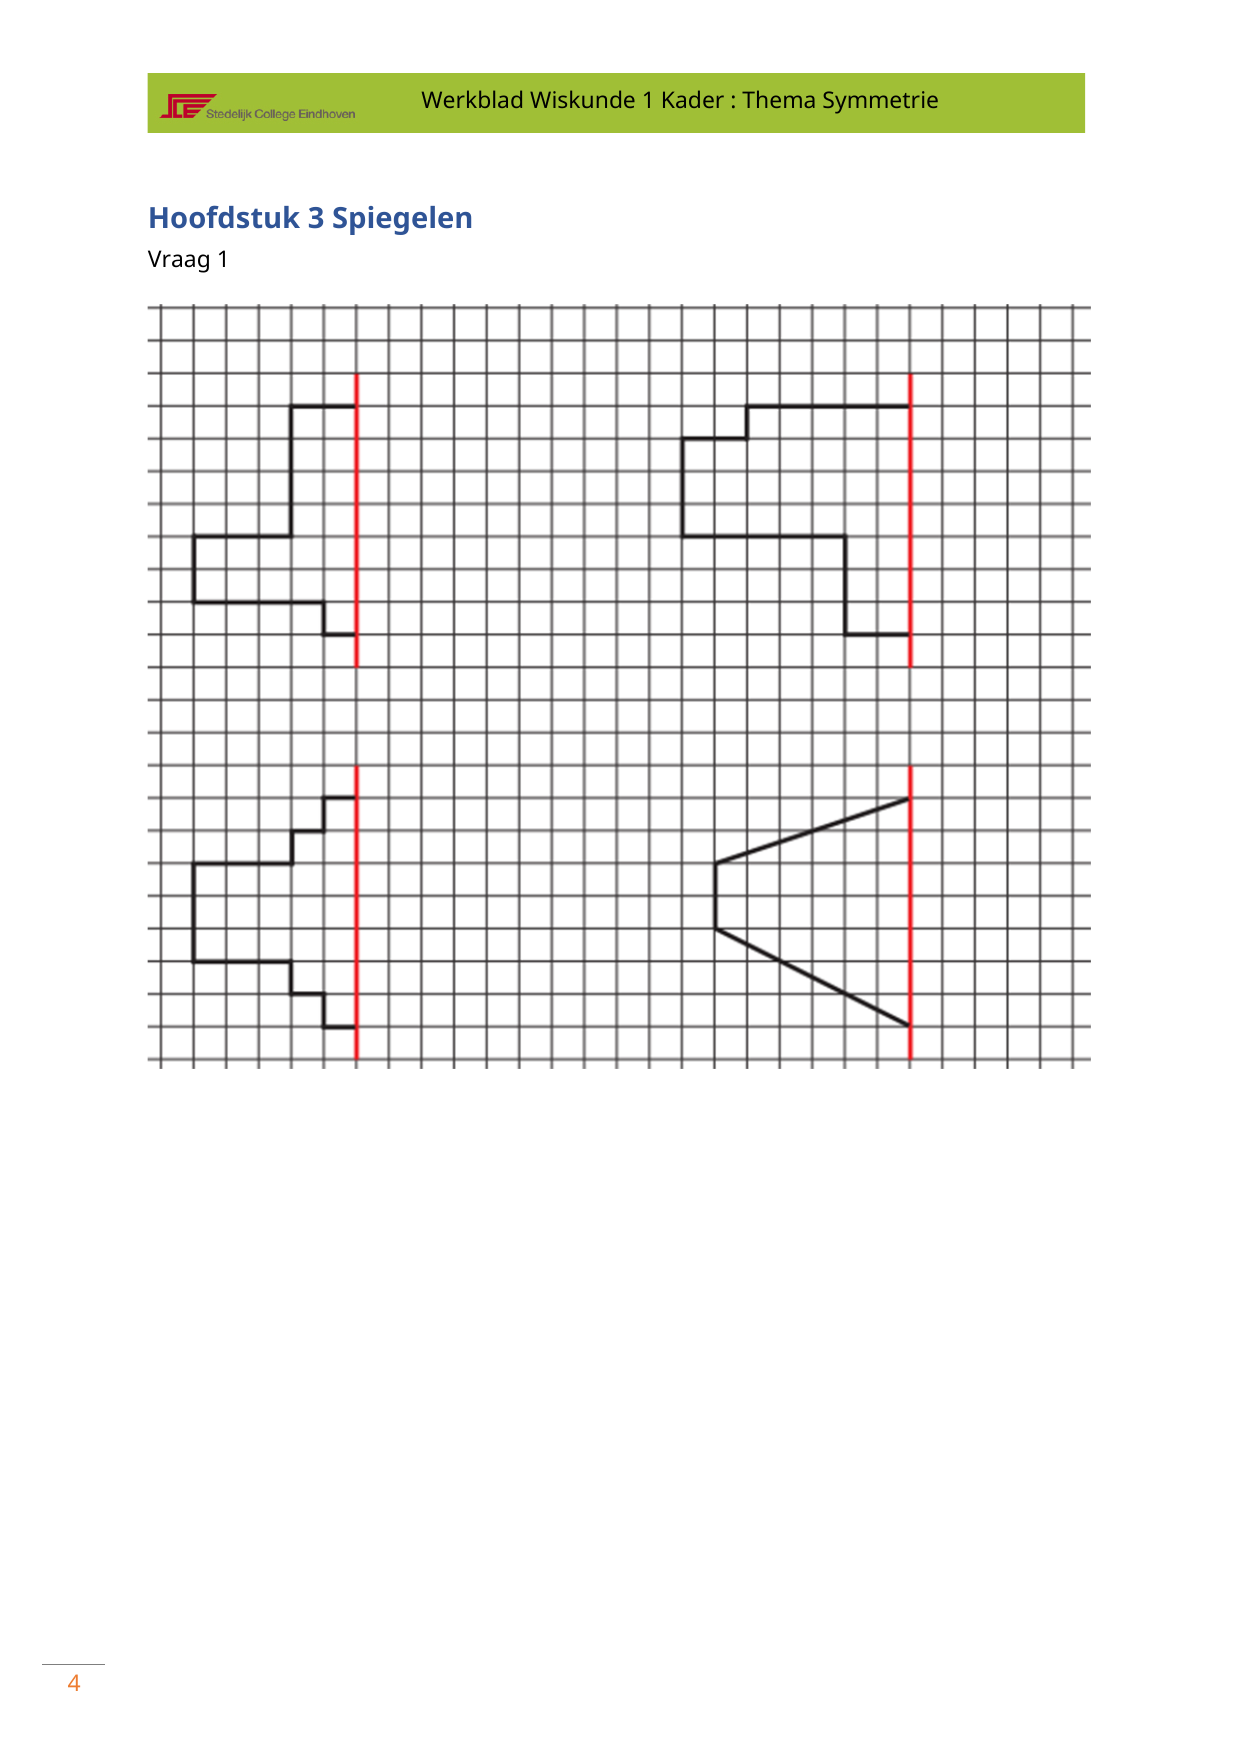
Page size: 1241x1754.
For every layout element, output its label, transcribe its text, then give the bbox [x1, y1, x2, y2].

picture [147, 73, 1085, 133]
picture [147, 300, 1093, 1071]
subtitle Hoofdstuk 3 Spiegelen [148, 198, 1093, 237]
text Vraag 1 [148, 243, 1093, 274]
